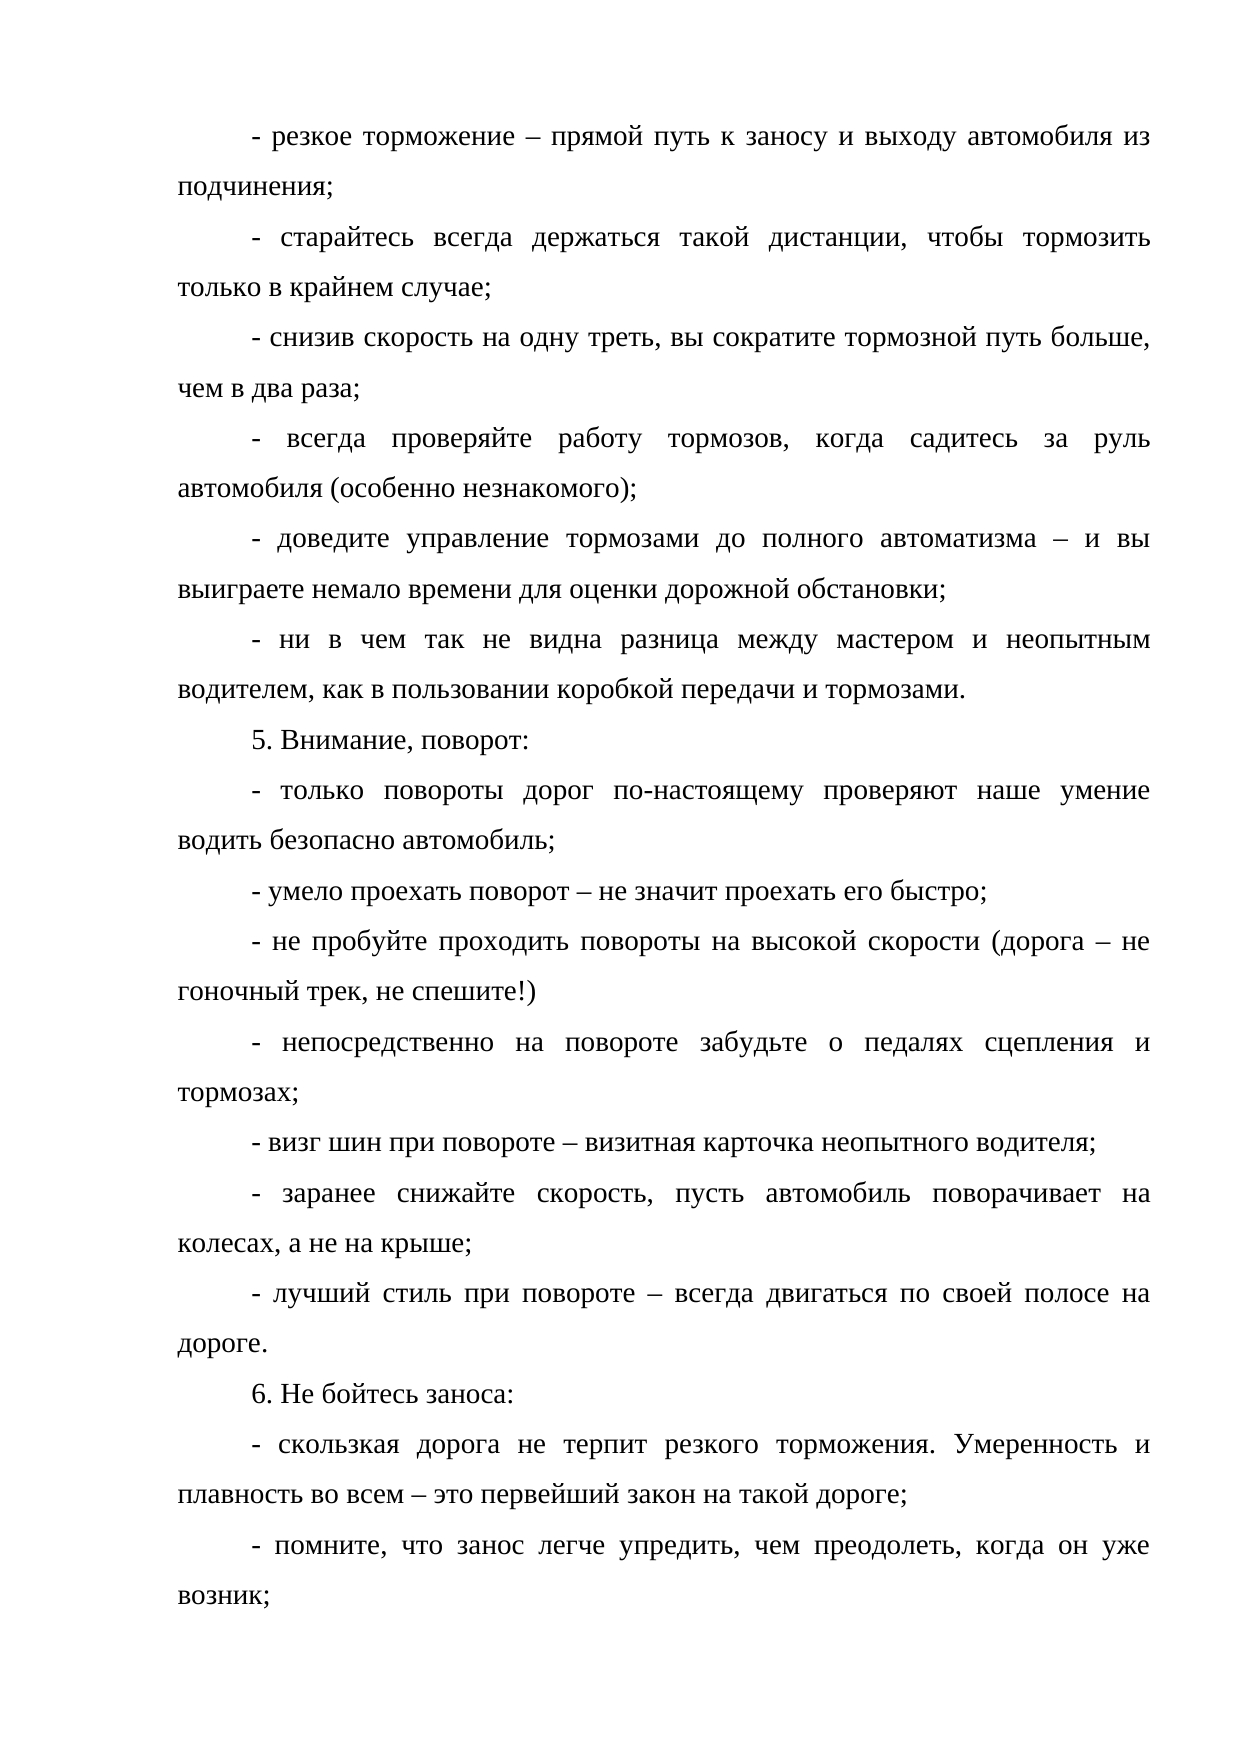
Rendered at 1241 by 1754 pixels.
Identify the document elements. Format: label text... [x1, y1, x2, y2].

text - старайтесь всегда держаться такой дистанции, чтобы тормозить только в крайнем случае; [177, 219, 1152, 303]
text - визг шин при повороте – визитная карточка неопытного водителя; [177, 1124, 1152, 1158]
text - умело проехать поворот – не значит проехать его быстро; [177, 873, 1152, 906]
text - лучший стиль при повороте – всегда двигаться по своей полосе на дороге. [177, 1275, 1152, 1359]
text - только повороты дорог по-настоящему проверяют наше умение водить безопасно автомобиль; [177, 772, 1152, 856]
text - ни в чем так не видна разница между мастером и неопытным водителем, как в пользовании коробкой передачи и тормозами. [177, 621, 1152, 705]
text - резкое торможение – прямой путь к заносу и выходу автомобиля из подчинения; [177, 118, 1152, 202]
text - заранее снижайте скорость, пусть автомобиль поворачивает на колесах, а не на крыше; [177, 1175, 1152, 1258]
text 5. Внимание, поворот: [177, 722, 1152, 755]
text - скользкая дорога не терпит резкого торможения. Умеренность и плавность во всем – это первейший закон на такой дороге; [177, 1426, 1152, 1510]
text - всегда проверяйте работу тормозов, когда садитесь за руль автомобиля (особенно незнакомого); [177, 420, 1152, 504]
text - не пробуйте проходить повороты на высокой скорости (дорога – не гоночный трек, не спешите!) [177, 923, 1152, 1007]
text - непосредственно на повороте забудьте о педалях сцепления и тормозах; [177, 1024, 1152, 1108]
text - доведите управление тормозами до полного автоматизма – и вы выиграете немало времени для оценки дорожной обстановки; [177, 521, 1152, 604]
text 6. Не бойтесь заноса: [177, 1376, 1152, 1409]
text - снизив скорость на одну треть, вы сократите тормозной путь больше, чем в два раза; [177, 319, 1152, 403]
text - помните, что занос легче упредить, чем преодолеть, когда он уже возник; [177, 1527, 1152, 1611]
